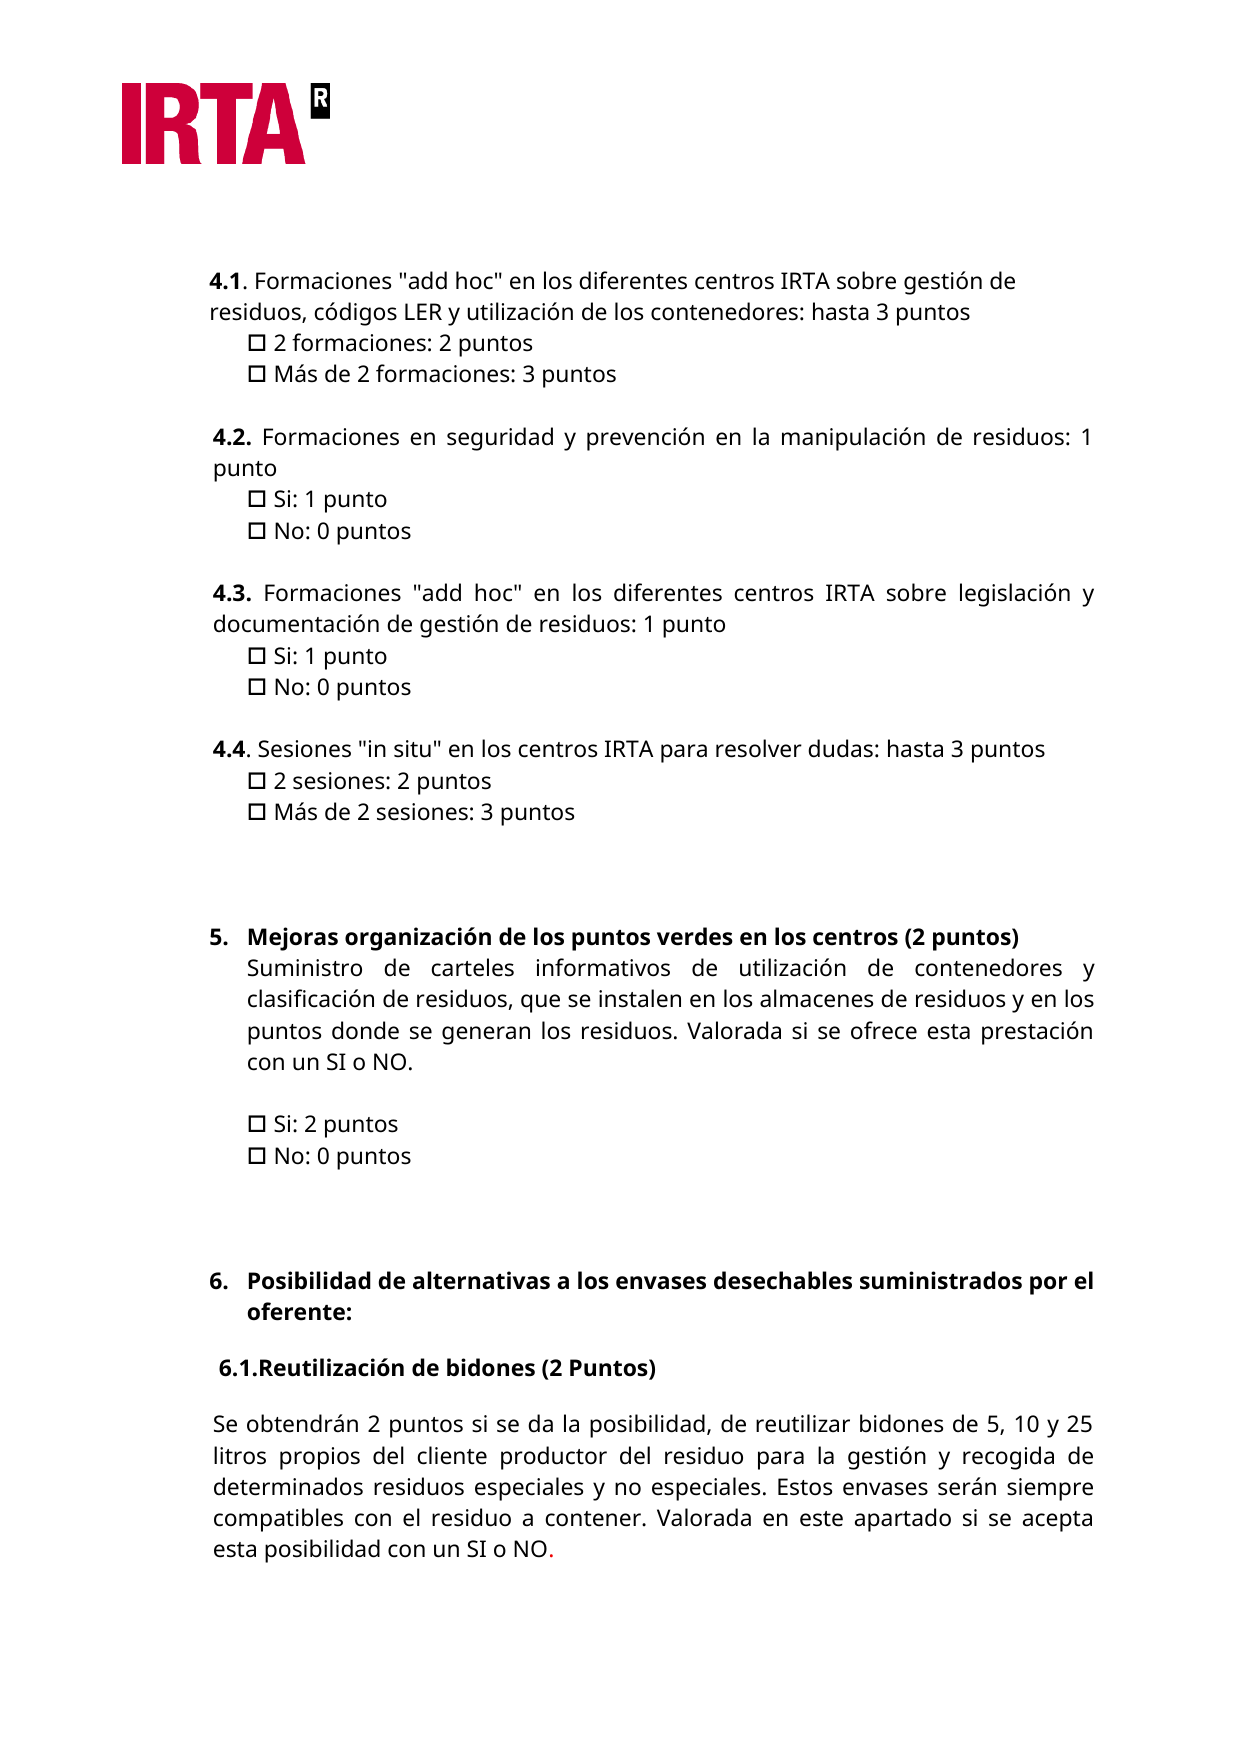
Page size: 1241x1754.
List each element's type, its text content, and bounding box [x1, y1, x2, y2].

list Posibilidad de alternativas a los envases desechables suministrados por el oferente: [209, 1264, 1095, 1327]
text Si: 1 punto [247, 483, 1095, 514]
text 4.1. Formaciones "add hoc" en los diferentes centros IRTA sobre gestión de residuos, códigos LER y utilización de los contenedores: hasta 3 puntos [209, 264, 1095, 327]
text No: 0 puntos [247, 514, 1095, 546]
text 4.4. Sesiones "in situ" en los centros IRTA para resolver dudas: hasta 3 puntos [213, 733, 1095, 764]
text 4.2. Formaciones en seguridad y prevención en la manipulación de residuos: 1 punto [213, 421, 1095, 483]
picture [122, 83, 330, 164]
text 2 sesiones: 2 puntos [247, 764, 1095, 796]
text Si: 1 punto [247, 639, 1095, 671]
text Más de 2 formaciones: 3 puntos [247, 358, 1095, 389]
text 4.3. Formaciones "add hoc" en los diferentes centros IRTA sobre legislación y documentación de gestión de residuos: 1 punto [213, 577, 1095, 639]
text Suministro de carteles informativos de utilización de contenedores y clasificación de residuos, que se instalen en los almacenes de residuos y en los puntos donde se generan los residuos. Valorada si se ofrece esta prestación con un SI o NO. [247, 952, 1095, 1077]
list Mejoras organización de los puntos verdes en los centros (2 puntos) [209, 921, 1095, 952]
text No: 0 puntos [247, 671, 1095, 702]
text 6.1.Reutilización de bidones (2 Puntos) [213, 1352, 1095, 1383]
text Se obtendrán 2 puntos si se da la posibilidad, de reutilizar bidones de 5, 10 y 25 litros propios del cliente productor del residuo para la gestión y recogida de determinados residuos especiales y no especiales. Estos envases serán siempre compatibles con el residuo a contener. Valorada en este apartado si se acepta esta posibilidad con un SI o NO. [213, 1408, 1095, 1564]
text Más de 2 sesiones: 3 puntos [247, 796, 1095, 827]
text No: 0 puntos [247, 1139, 1095, 1171]
text Si: 2 puntos [247, 1108, 1095, 1139]
text 2 formaciones: 2 puntos [247, 327, 1095, 358]
